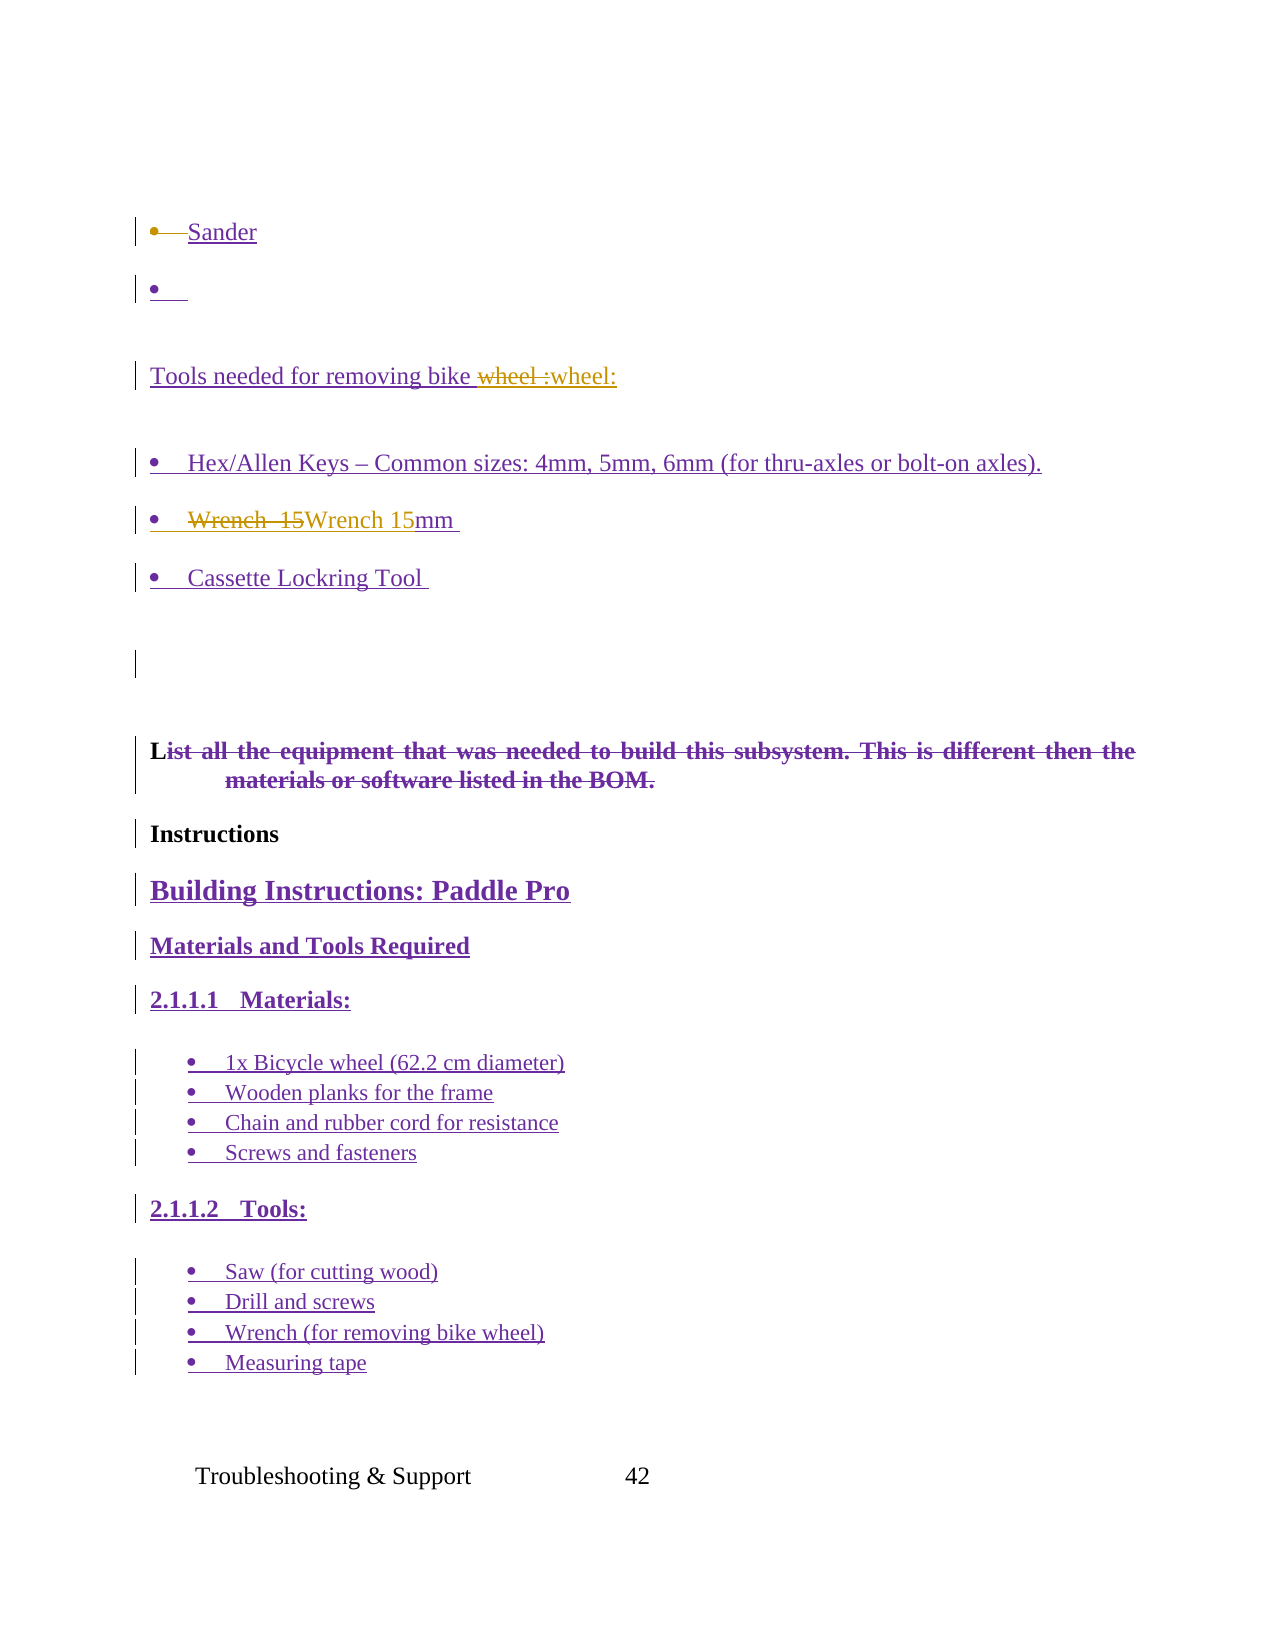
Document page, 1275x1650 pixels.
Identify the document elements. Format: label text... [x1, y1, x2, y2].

subtitle Instructions [150, 819, 1137, 848]
